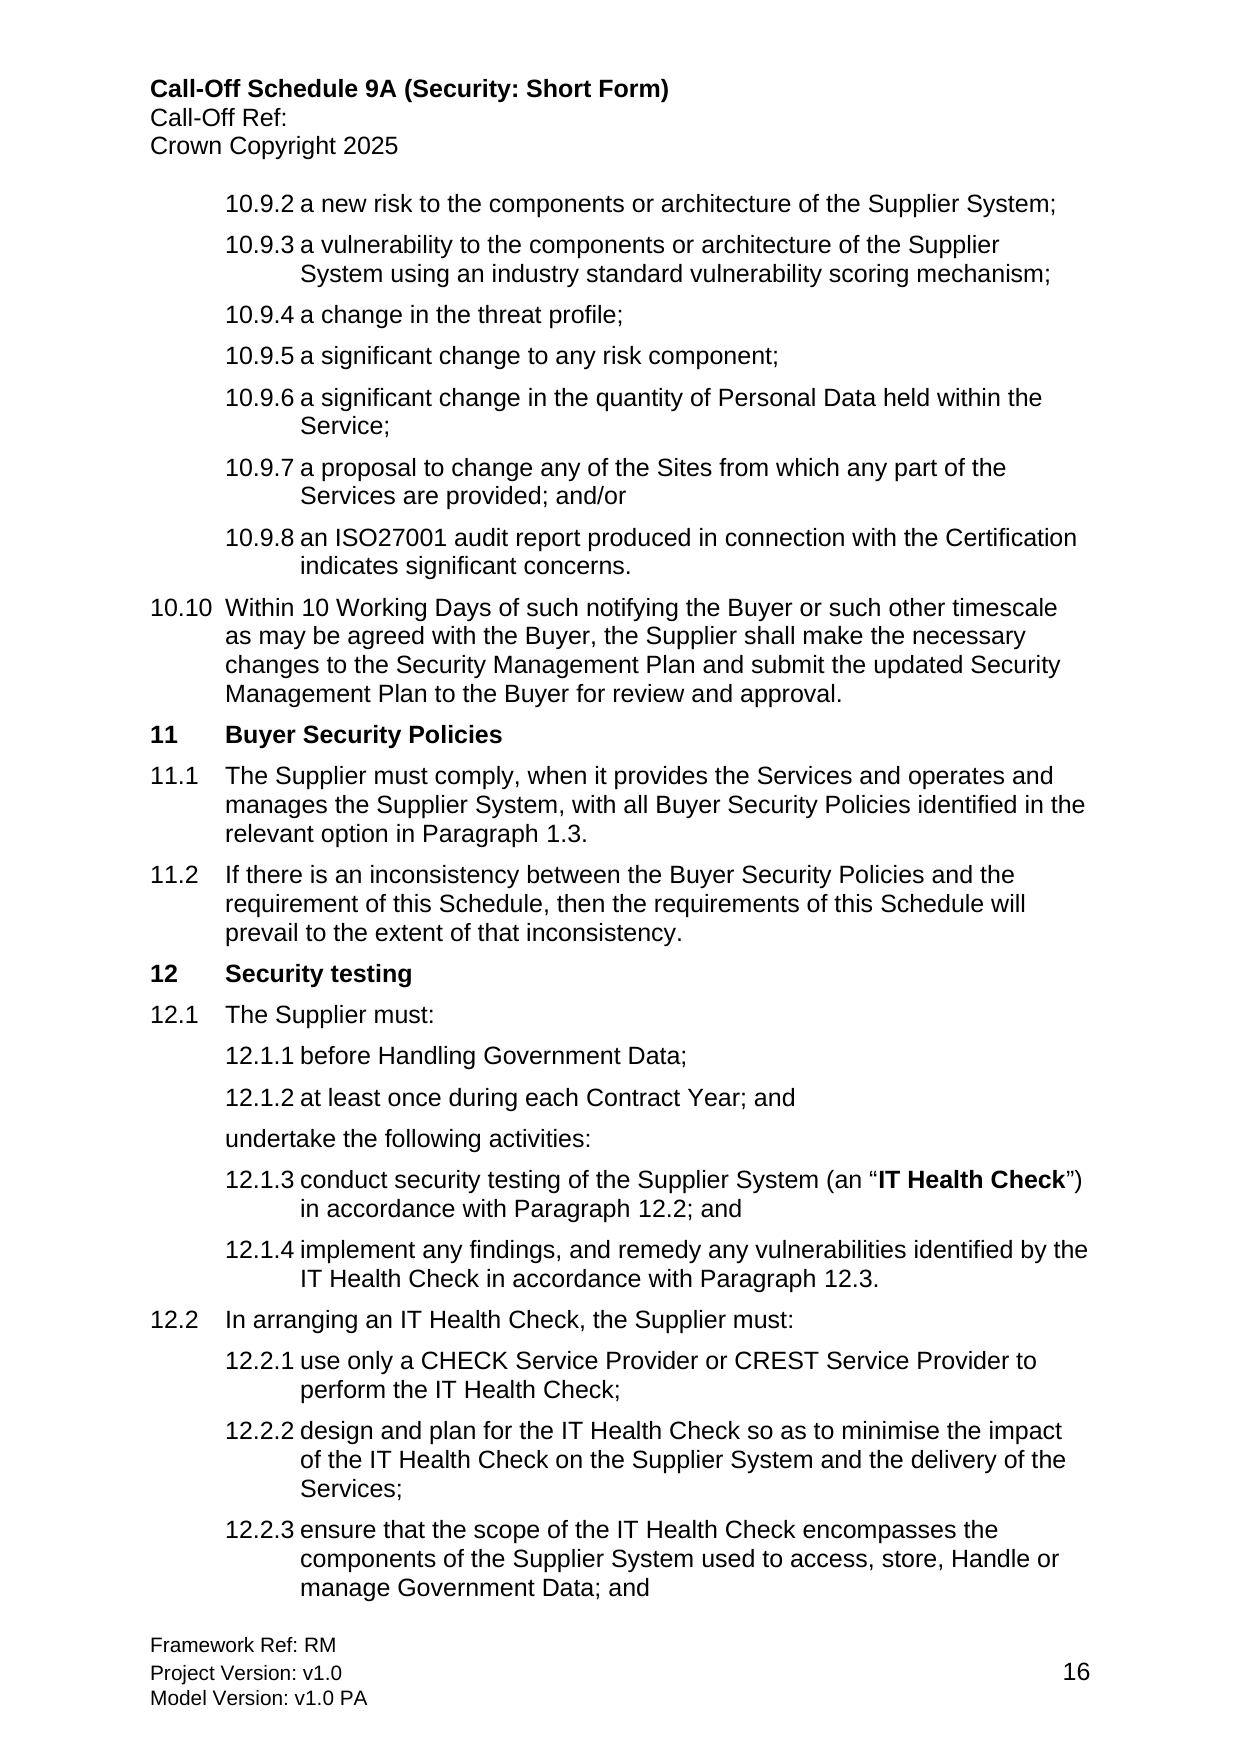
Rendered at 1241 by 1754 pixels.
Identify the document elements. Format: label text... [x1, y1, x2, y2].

subtitle If there is an inconsistency between the Buyer Security Policies and the requirement of this Schedule, then the requirements of this Schedule will prevail to the extent of that inconsistency. [150, 860, 1090, 946]
subtitle a new risk to the components or architecture of the Supplier System; [225, 189, 1090, 218]
subtitle a significant change in the quantity of Personal Data held within the Service; [225, 383, 1090, 440]
subtitle a significant change to any risk component; [225, 341, 1090, 370]
subtitle The Supplier must: [150, 1000, 1090, 1029]
subtitle at least once during each Contract Year; and [225, 1083, 1090, 1111]
subtitle a change in the threat profile; [225, 300, 1090, 329]
subtitle Within 10 Working Days of such notifying the Buyer or such other timescale as may be agreed with the Buyer, the Supplier shall make the necessary changes to the Security Management Plan and submit the updated Security Management Plan to the Buyer for review and approval. [150, 593, 1090, 708]
subtitle design and plan for the IT Health Check so as to minimise the impact of the IT Health Check on the Supplier System and the delivery of the Services; [225, 1416, 1090, 1503]
subtitle implement any findings, and remedy any vulnerabilities identified by the IT Health Check in accordance with Paragraph 12.3. [225, 1235, 1090, 1293]
subtitle Security testing [150, 959, 1090, 988]
subtitle ensure that the scope of the IT Health Check encompasses the components of the Supplier System used to access, store, Handle or manage Government Data; and [225, 1515, 1090, 1601]
subtitle In arranging an IT Health Check, the Supplier must: [150, 1305, 1090, 1334]
subtitle an ISO27001 audit report produced in connection with the Certification indicates significant concerns. [225, 523, 1090, 580]
subtitle before Handling Government Data; [225, 1041, 1090, 1070]
subtitle a vulnerability to the components or architecture of the Supplier System using an industry standard vulnerability scoring mechanism; [225, 230, 1090, 288]
subtitle The Supplier must comply, when it provides the Services and operates and manages the Supplier System, with all Buyer Security Policies identified in the relevant option in Paragraph 1.3. [150, 761, 1090, 848]
subtitle conduct security testing of the Supplier System (an “IT Health Check”) in accordance with Paragraph 12.2; and [225, 1165, 1090, 1223]
subtitle undertake the following activities: [225, 1124, 1090, 1153]
subtitle Buyer Security Policies [150, 720, 1090, 749]
subtitle a proposal to change any of the Sites from which any part of the Services are provided; and/or [225, 453, 1090, 510]
subtitle use only a CHECK Service Provider or CREST Service Provider to perform the IT Health Check; [225, 1346, 1090, 1404]
